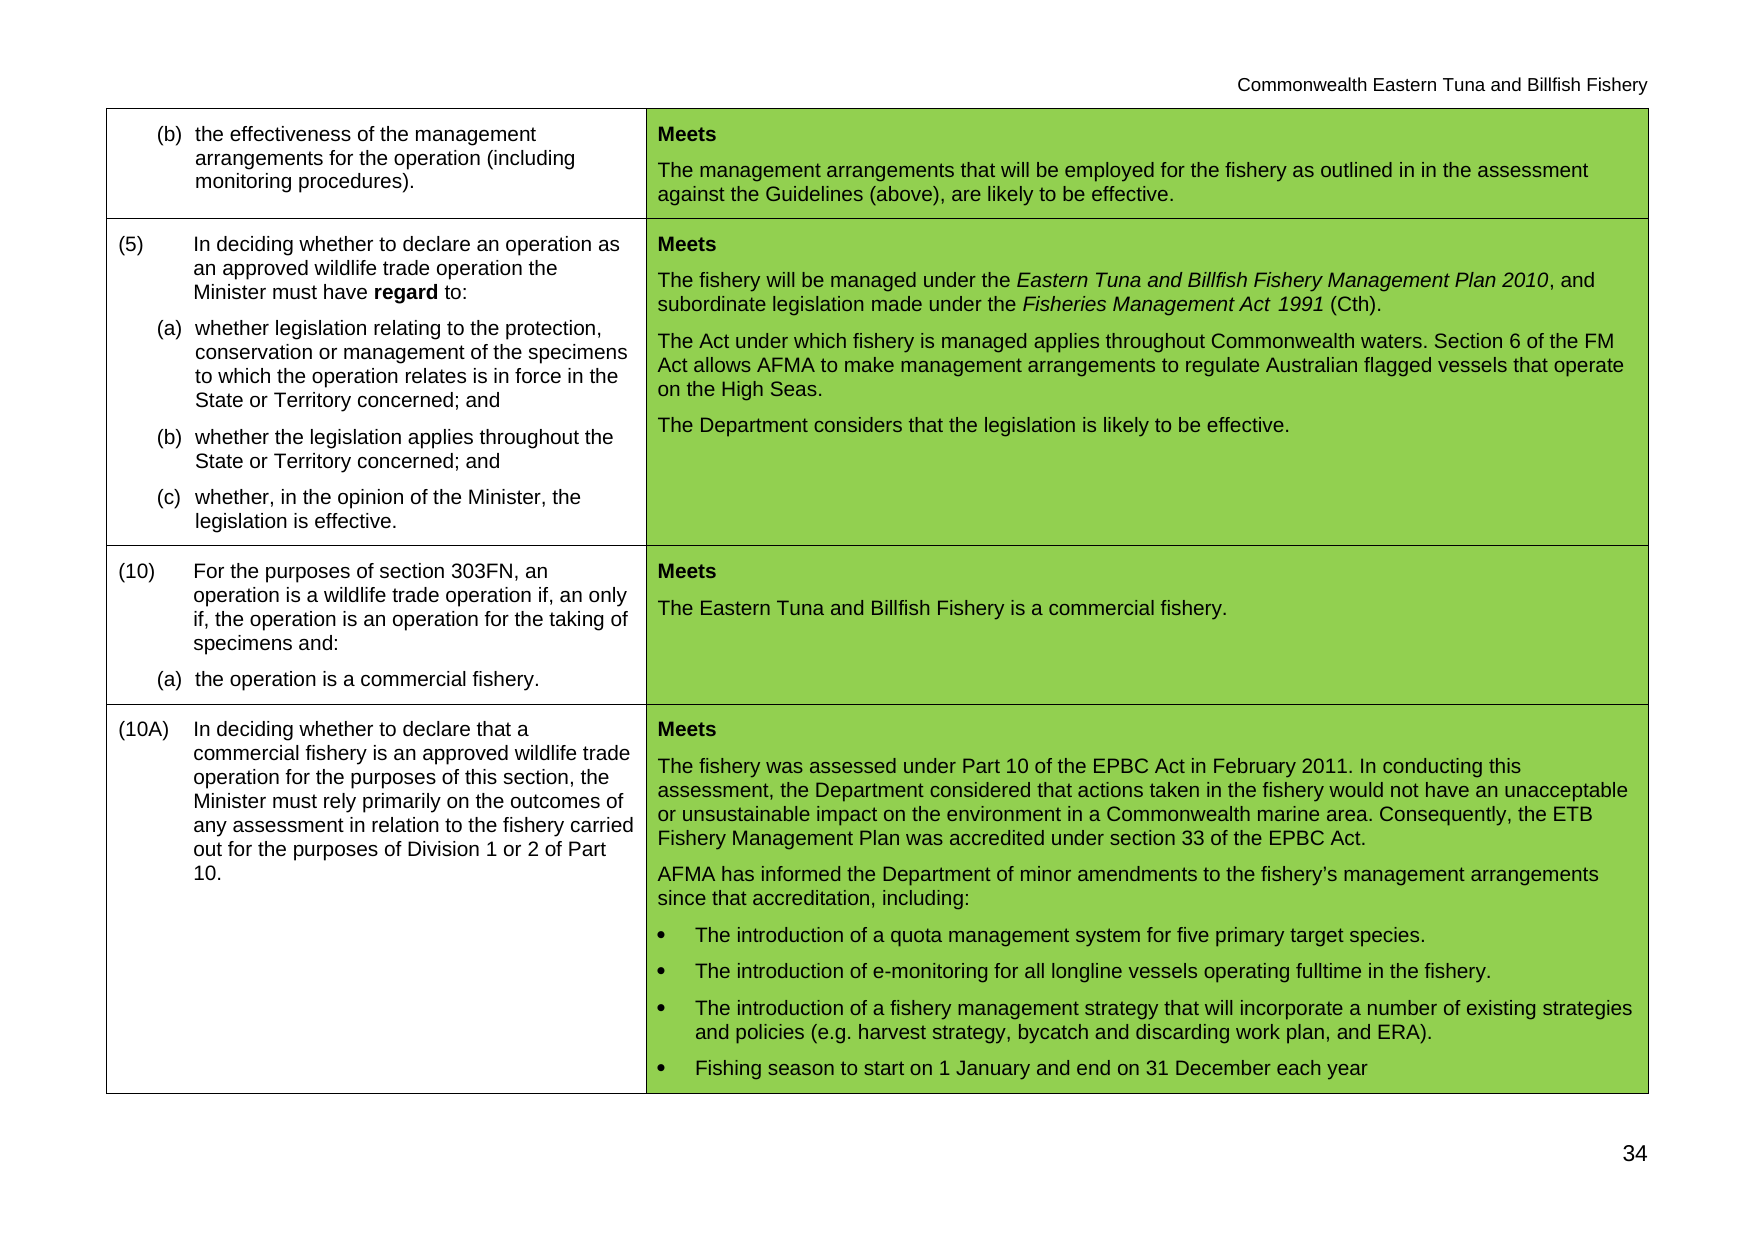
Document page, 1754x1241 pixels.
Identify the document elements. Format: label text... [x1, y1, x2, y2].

table_cell (10) For the purposes of section 303FN, an operation is a wildlife trade operation if, an only if, the operation is an operation for the taking of specimens and: (a) the operation is a commercial fishery. [107, 546, 646, 704]
table_cell (b) the effectiveness of the management arrangements for the operation (including monitoring procedures). [107, 109, 646, 218]
table_cell Meets The management arrangements that will be employed for the fishery as outlined in in the assessment against the Guidelines (above), are likely to be effective. [647, 109, 1648, 218]
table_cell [107, 705, 646, 1093]
table_cell (5) In deciding whether to declare an operation as an approved wildlife trade operation the Minister must have regard to: (a) whether legislation relating to the protection, conservation or management of the specimens to which the operation relates is in force in the State or Territory concerned; and (b) whether the legislation applies throughout the State or Territory concerned; and (c) whether, in the opinion of the Minister, the legislation is effective. [107, 219, 646, 545]
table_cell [647, 705, 1648, 1093]
table_cell Meets The fishery will be managed under the Eastern Tuna and Billfish Fishery Management Plan 2010, and subordinate legislation made under the Fisheries Management Act 1991 (Cth). The Act under which fishery is managed applies throughout Commonwealth waters. Section 6 of the FM Act allows AFMA to make management arrangements to regulate Australian flagged vessels that operate on the High Seas. The Department considers that the legislation is likely to be effective. [647, 219, 1648, 545]
table_cell Meets The Eastern Tuna and Billfish Fishery is a commercial fishery. [647, 546, 1648, 704]
